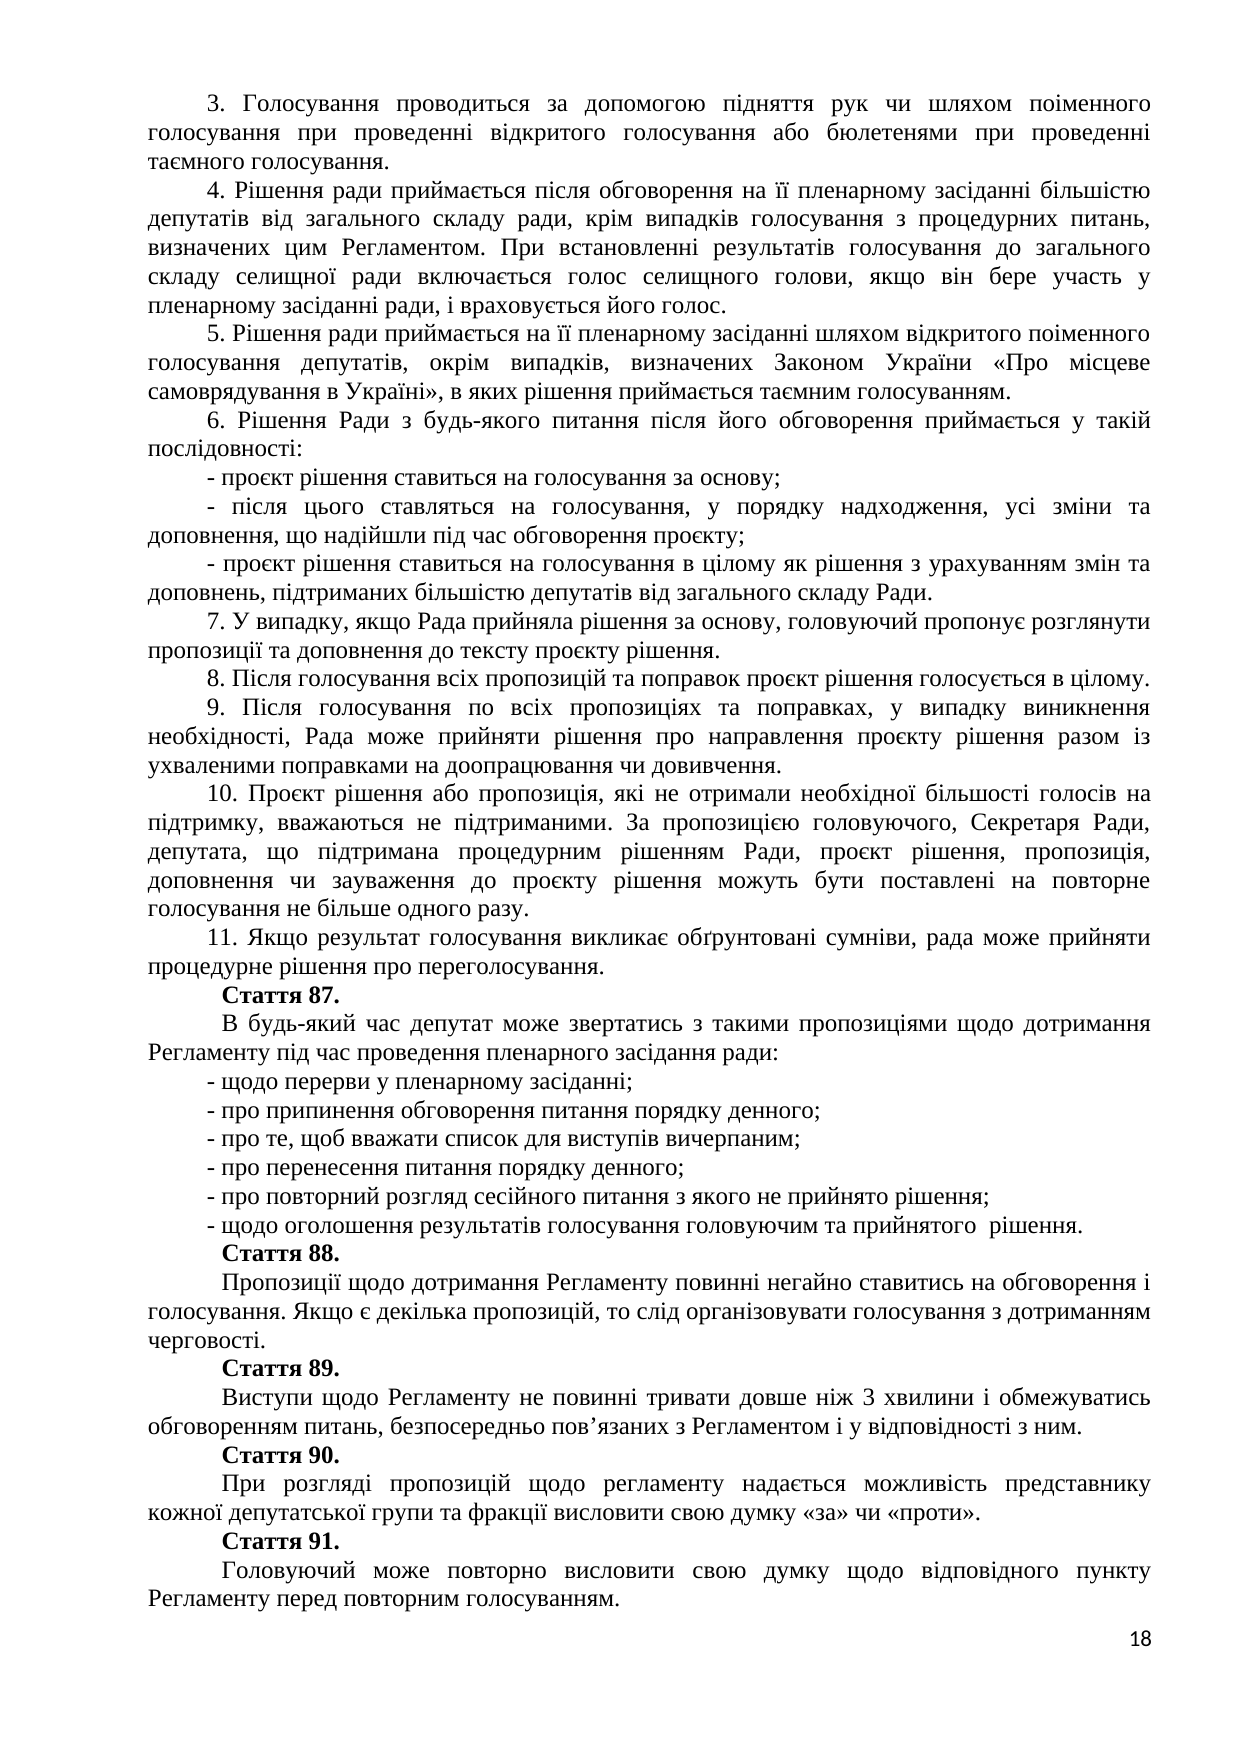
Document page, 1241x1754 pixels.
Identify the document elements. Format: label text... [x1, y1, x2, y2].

text 3. Голосування проводиться за допомогою підняття рук чи шляхом поіменного голосування при проведенні відкритого голосування або бюлетенями при проведенні таємного голосування. [148, 88, 1152, 175]
text - після цього ставляться на голосування, у порядку надходження, усі зміни та доповнення, що надійшли під час обговорення проєкту; [148, 491, 1152, 548]
text - проєкт рішення ставиться на голосування в цілому як рішення з урахуванням змін та доповнень, підтриманих більшістю депутатів від загального складу Ради. [148, 548, 1152, 606]
text - про припинення обговорення питання порядку денного; [148, 1095, 1152, 1123]
text - щодо оголошення результатів голосування головуючим та прийнятого рішення. [148, 1210, 1152, 1238]
text 11. Якщо результат голосування викликає обґрунтовані сумніви, рада може прийняти процедурне рішення про переголосування. [148, 922, 1152, 980]
text Стаття 88. [148, 1238, 1152, 1267]
text 8. Після голосування всіх пропозицій та поправок проєкт рішення голосується в цілому. [148, 663, 1152, 692]
text - про повторний розгляд сесійного питання з якого не прийнято рішення; [148, 1181, 1152, 1210]
text Стаття 91. [148, 1526, 1152, 1555]
text 7. У випадку, якщо Рада прийняла рішення за основу, головуючий пропонує розглянути пропозиції та доповнення до тексту проєкту рішення. [148, 606, 1152, 663]
text - щодо перерви у пленарному засіданні; [148, 1066, 1152, 1095]
text Пропозиції щодо дотримання Регламенту повинні негайно ставитись на обговорення і голосування. Якщо є декілька пропозицій, то слід організовувати голосування з дотриманням черговості. [148, 1267, 1152, 1353]
text Стаття 89. [148, 1353, 1152, 1382]
text При розгляді пропозицій щодо регламенту надається можливість представнику кожної депутатської групи та фракції висловити свою думку «за» чи «проти». [148, 1468, 1152, 1526]
text 10. Проєкт рішення або пропозиція, які не отримали необхідної більшості голосів на підтримку, вважаються не підтриманими. За пропозицією головуючого, Секретаря Ради, депутата, що підтримана процедурним рішенням Ради, проєкт рішення, пропозиція, доповнення чи зауваження до проєкту рішення можуть бути поставлені на повторне голосування не більше одного разу. [148, 778, 1152, 922]
text - про перенесення питання порядку денного; [148, 1152, 1152, 1181]
text 9. Після голосування по всіх пропозиціях та поправках, у випадку виникнення необхідності, Рада може прийняти рішення про направлення проєкту рішення разом із ухваленими поправками на доопрацювання чи довивчення. [148, 692, 1152, 778]
text 4. Рішення ради приймається після обговорення на її пленарному засіданні більшістю депутатів від загального складу ради, крім випадків голосування з процедурних питань, визначених цим Регламентом. При встановленні результатів голосування до загального складу селищної ради включається голос селищного голови, якщо він бере участь у пленарному засіданні ради, і враховується його голос. [148, 175, 1152, 318]
text В будь-який час депутат може звертатись з такими пропозиціями щодо дотримання Регламенту під час проведення пленарного засідання ради: [148, 1008, 1152, 1066]
text - проєкт рішення ставиться на голосування за основу; [148, 462, 1152, 491]
text Головуючий може повторно висловити свою думку щодо відповідного пункту Регламенту перед повторним голосуванням. [148, 1555, 1152, 1612]
text - про те, щоб вважати список для виступів вичерпаним; [148, 1123, 1152, 1152]
text Виступи щодо Регламенту не повинні тривати довше ніж 3 хвилини і обмежуватись обговоренням питань, безпосередньо пов’язаних з Регламентом і у відповідності з ним. [148, 1382, 1152, 1440]
text 6. Рішення Ради з будь-якого питання після його обговорення приймається у такій послідовності: [148, 405, 1152, 462]
text Стаття 90. [148, 1440, 1152, 1468]
text Стаття 87. [148, 980, 1152, 1008]
text 5. Рішення ради приймається на її пленарному засіданні шляхом відкритого поіменного голосування депутатів, окрім випадків, визначених Законом України «Про місцеве самоврядування в Україні», в яких рішення приймається таємним голосуванням. [148, 318, 1152, 405]
